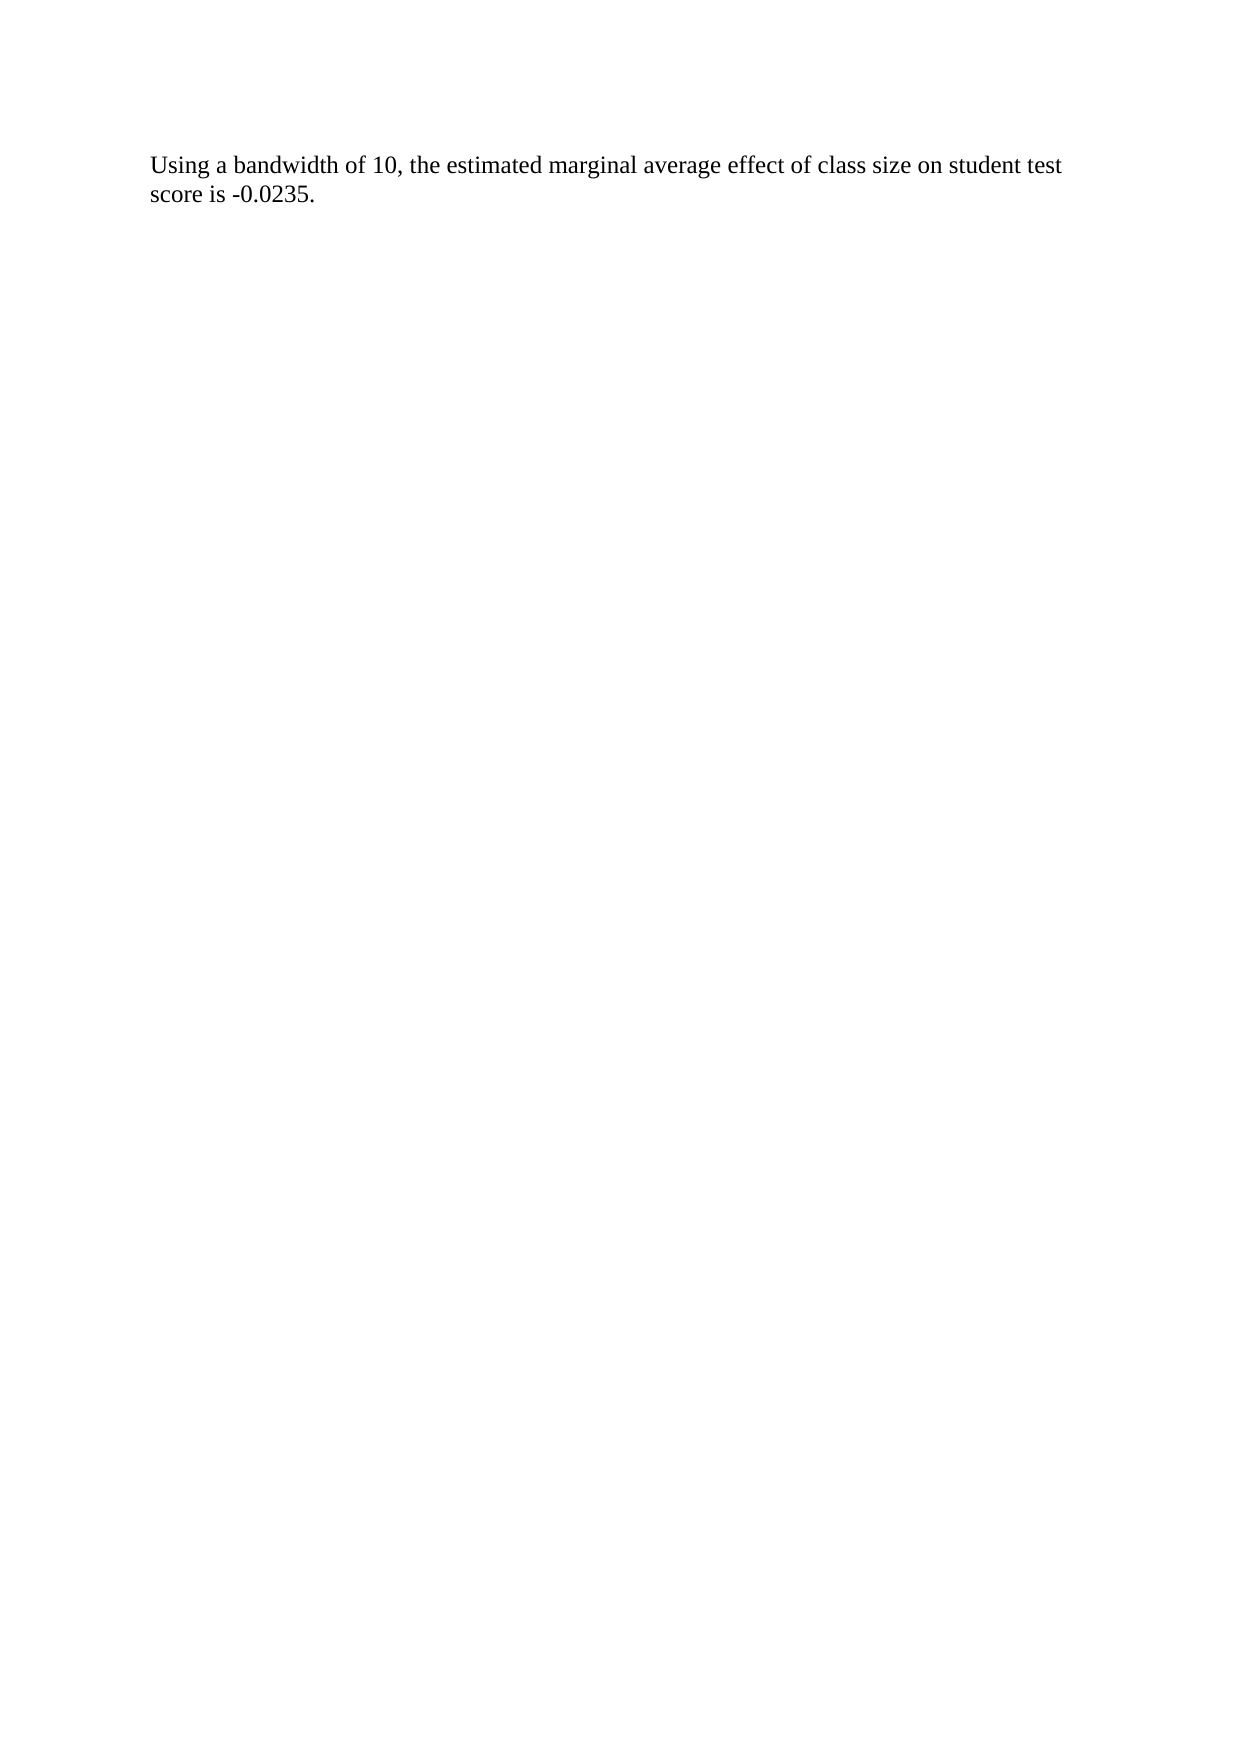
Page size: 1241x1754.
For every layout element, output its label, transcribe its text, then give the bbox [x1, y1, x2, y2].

text Using a bandwidth of 10, the estimated marginal average effect of class size on student test score is -0.0235. [315, 150, 1090, 207]
